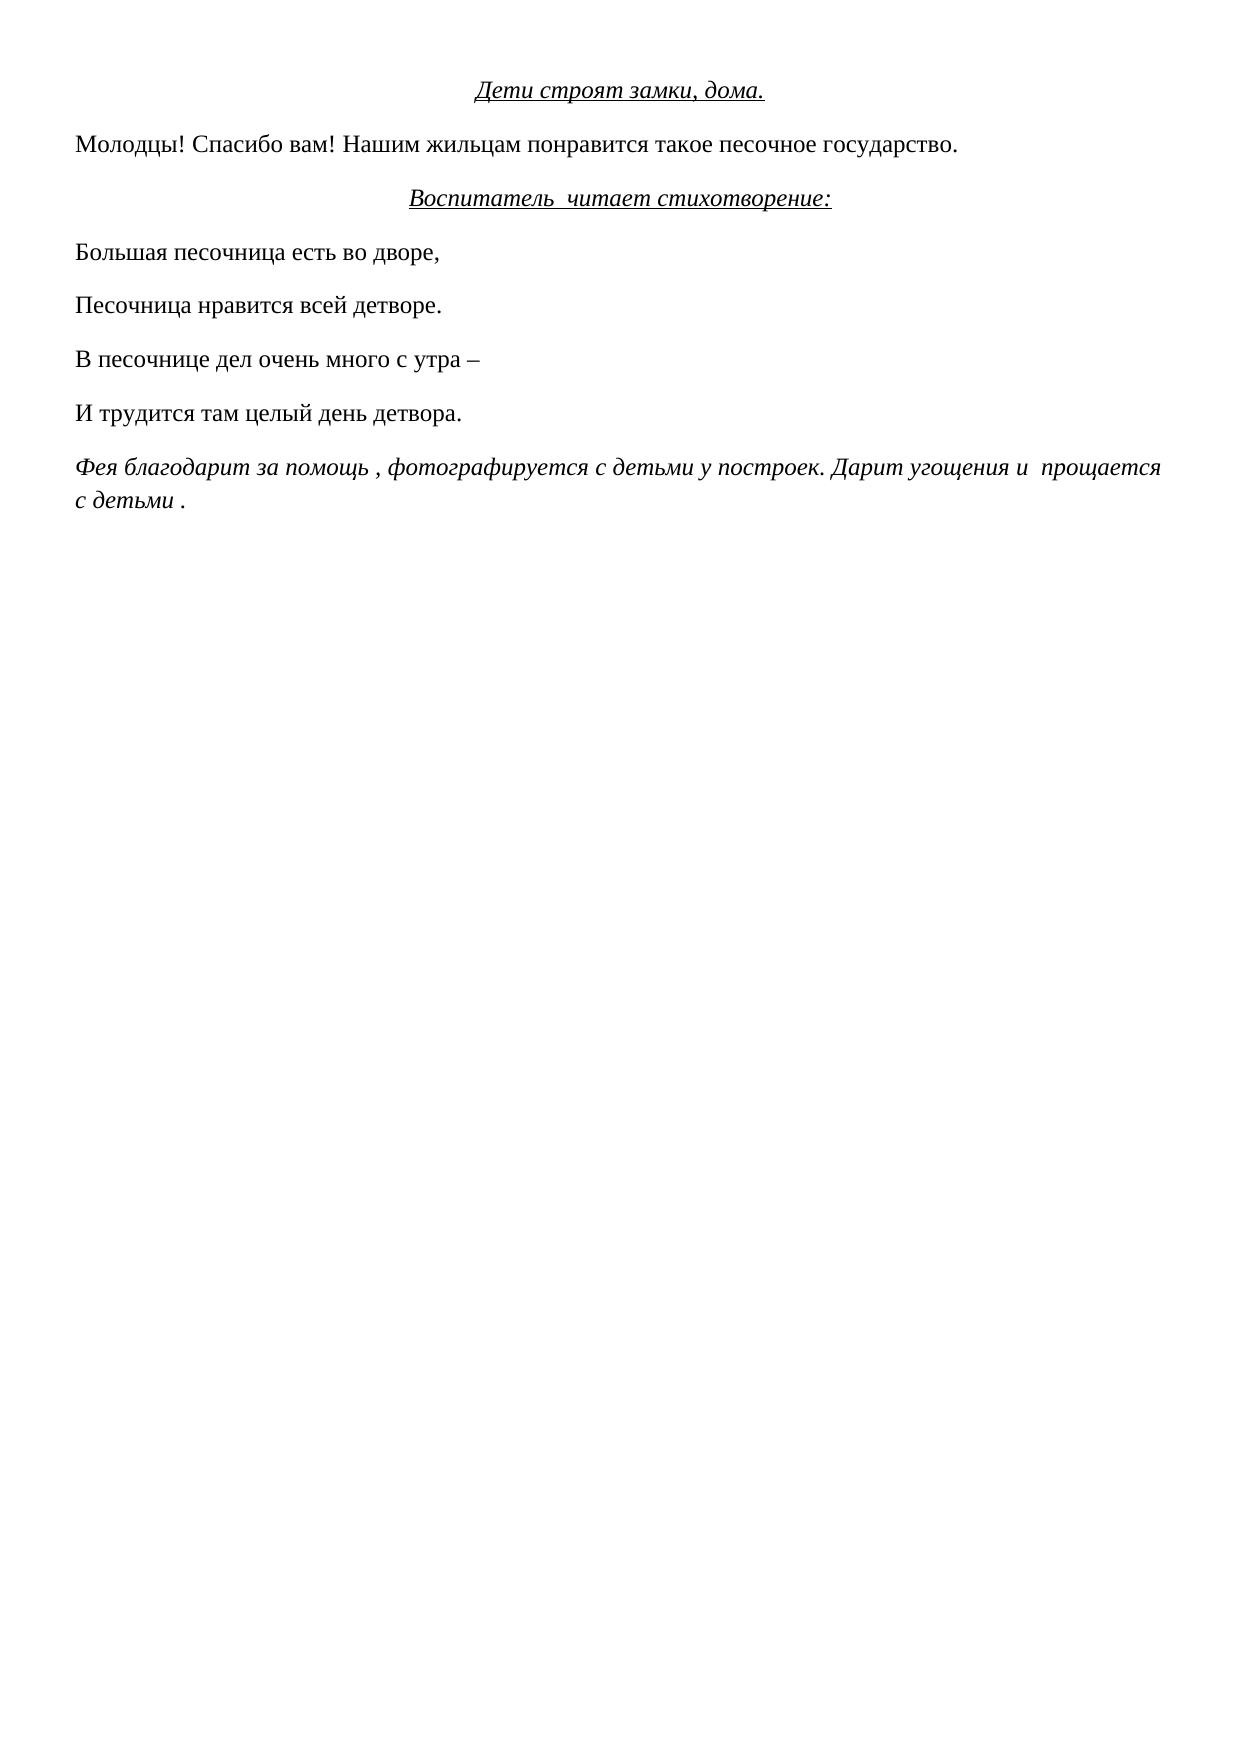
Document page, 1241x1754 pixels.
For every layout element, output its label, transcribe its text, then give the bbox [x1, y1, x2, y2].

text Песочница нравится всей детворе. [75, 290, 1165, 319]
text Воспитатель читает стихотворение: [75, 183, 1165, 211]
text И трудится там целый день детвора. [75, 398, 1165, 427]
text Фея благодарит за помощь , фотографируется с детьми у построек. Дарит угощения и прощается с детьми . [75, 452, 1165, 514]
text Молодцы! Спасибо вам! Нашим жильцам понравится такое песочное государство. [75, 129, 1165, 158]
text Большая песочница есть во дворе, [75, 237, 1165, 265]
text В песочнице дел очень много с утра – [75, 344, 1165, 373]
text Дети строят замки, дома. [75, 75, 1165, 104]
